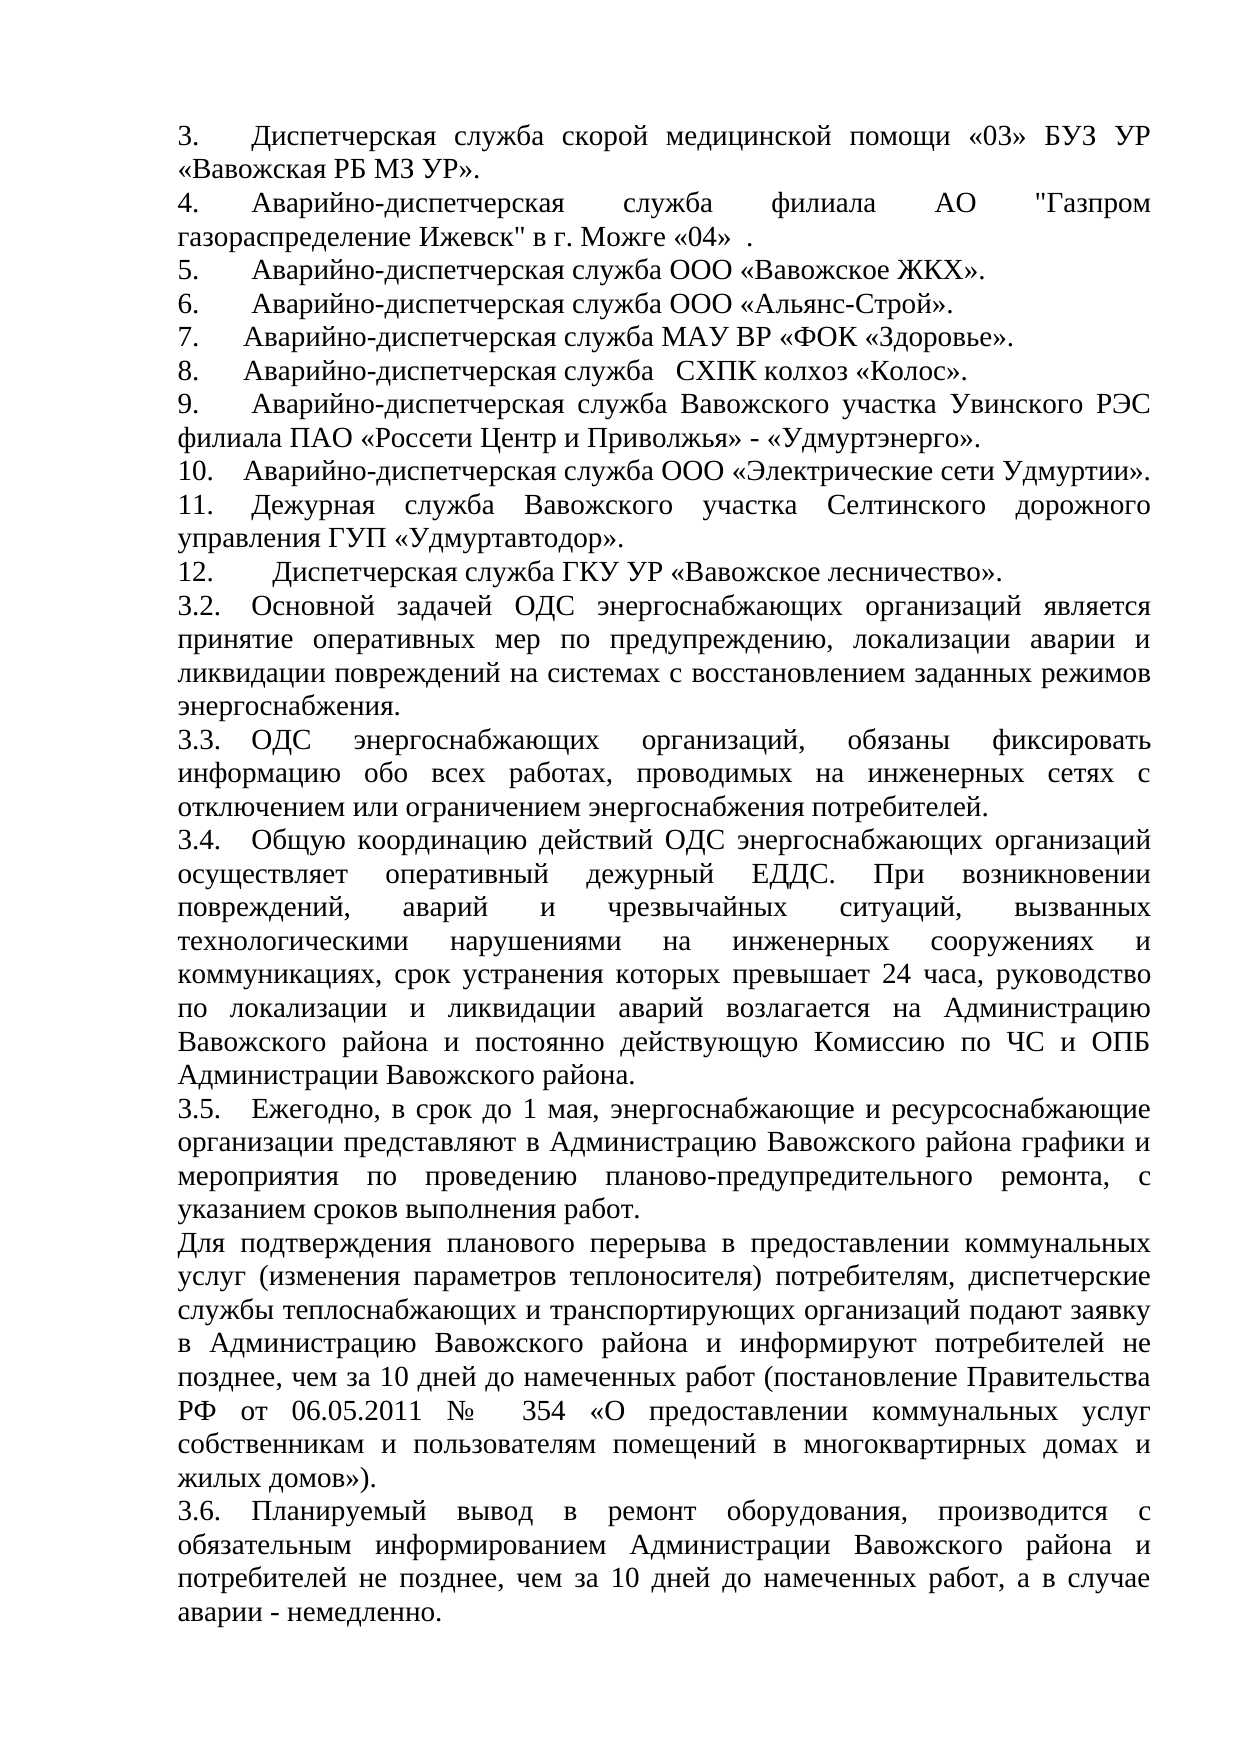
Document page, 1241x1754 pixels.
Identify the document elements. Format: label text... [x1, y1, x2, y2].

text 3.2. Основной задачей ОДС энергоснабжающих организаций является принятие оперативных мер по предупреждению, локализации аварии и ликвидации повреждений на системах с восстановлением заданных режимов энергоснабжения. [177, 588, 1152, 722]
text 3.4. Общую координацию действий ОДС энергоснабжающих организаций осуществляет оперативный дежурный ЕДДС. При возникновении повреждений, аварий и чрезвычайных ситуаций, вызванных технологическими нарушениями на инженерных сооружениях и коммуникациях, срок устранения которых превышает 24 часа, руководство по локализации и ликвидации аварий возлагается на Администрацию Вавожского района и постоянно действующую Комиссию по ЧС и ОПБ Администрации Вавожского района. [177, 822, 1152, 1091]
text 5. Аварийно-диспетчерская служба ООО «Вавожское ЖКХ». [177, 252, 1152, 286]
text 6. Аварийно-диспетчерская служба ООО «Альянс-Строй». [177, 286, 1152, 319]
text 3. Диспетчерская служба скорой медицинской помощи «03» БУЗ УР «Вавожская РБ МЗ УР». [177, 118, 1152, 185]
text 12. Диспетчерская служба ГКУ УР «Вавожское лесничество». [177, 554, 1152, 588]
text 3.3. ОДС энергоснабжающих организаций, обязаны фиксировать информацию обо всех работах, проводимых на инженерных сетях с отключением или ограничением энергоснабжения потребителей. [177, 722, 1152, 822]
text 3.6. Планируемый вывод в ремонт оборудования, производится с обязательным информированием Администрации Вавожского района и потребителей не позднее, чем за 10 дней до намеченных работ, а в случае аварии - немедленно. [177, 1493, 1152, 1627]
text 9. Аварийно-диспетчерская служба Вавожского участка Увинского РЭС филиала ПАО «Россети Центр и Приволжья» - «Удмуртэнерго». [177, 386, 1152, 453]
text Для подтверждения планового перерыва в предоставлении коммунальных услуг (изменения параметров теплоносителя) потребителям, диспетчерские службы теплоснабжающих и транспортирующих организаций подают заявку в Администрацию Вавожского района и информируют потребителей не позднее, чем за 10 дней до намеченных работ (постановление Правительства РФ от 06.05.2011 № 354 «О предоставлении коммунальных услуг собственникам и пользователям помещений в многоквартирных домах и жилых домов»). [177, 1225, 1152, 1493]
text 11. Дежурная служба Вавожского участка Селтинского дорожного управления ГУП «Удмуртавтодор». [177, 487, 1152, 554]
text 8. Аварийно-диспетчерская служба СХПК колхоз «Колос». [177, 353, 1152, 386]
text 10. Аварийно-диспетчерская служба ООО «Электрические сети Удмуртии». [177, 453, 1152, 487]
text 7. Аварийно-диспетчерская служба МАУ ВР «ФОК «Здоровье». [177, 319, 1152, 353]
text 4. Аварийно-диспетчерская служба филиала АО "Газпром газораспределение Ижевск" в г. Можге «04» . [177, 185, 1152, 252]
text 3.5. Ежегодно, в срок до 1 мая, энергоснабжающие и ресурсоснабжающие организации представляют в Администрацию Вавожского района графики и мероприятия по проведению планово-предупредительного ремонта, с указанием сроков выполнения работ. [177, 1091, 1152, 1225]
